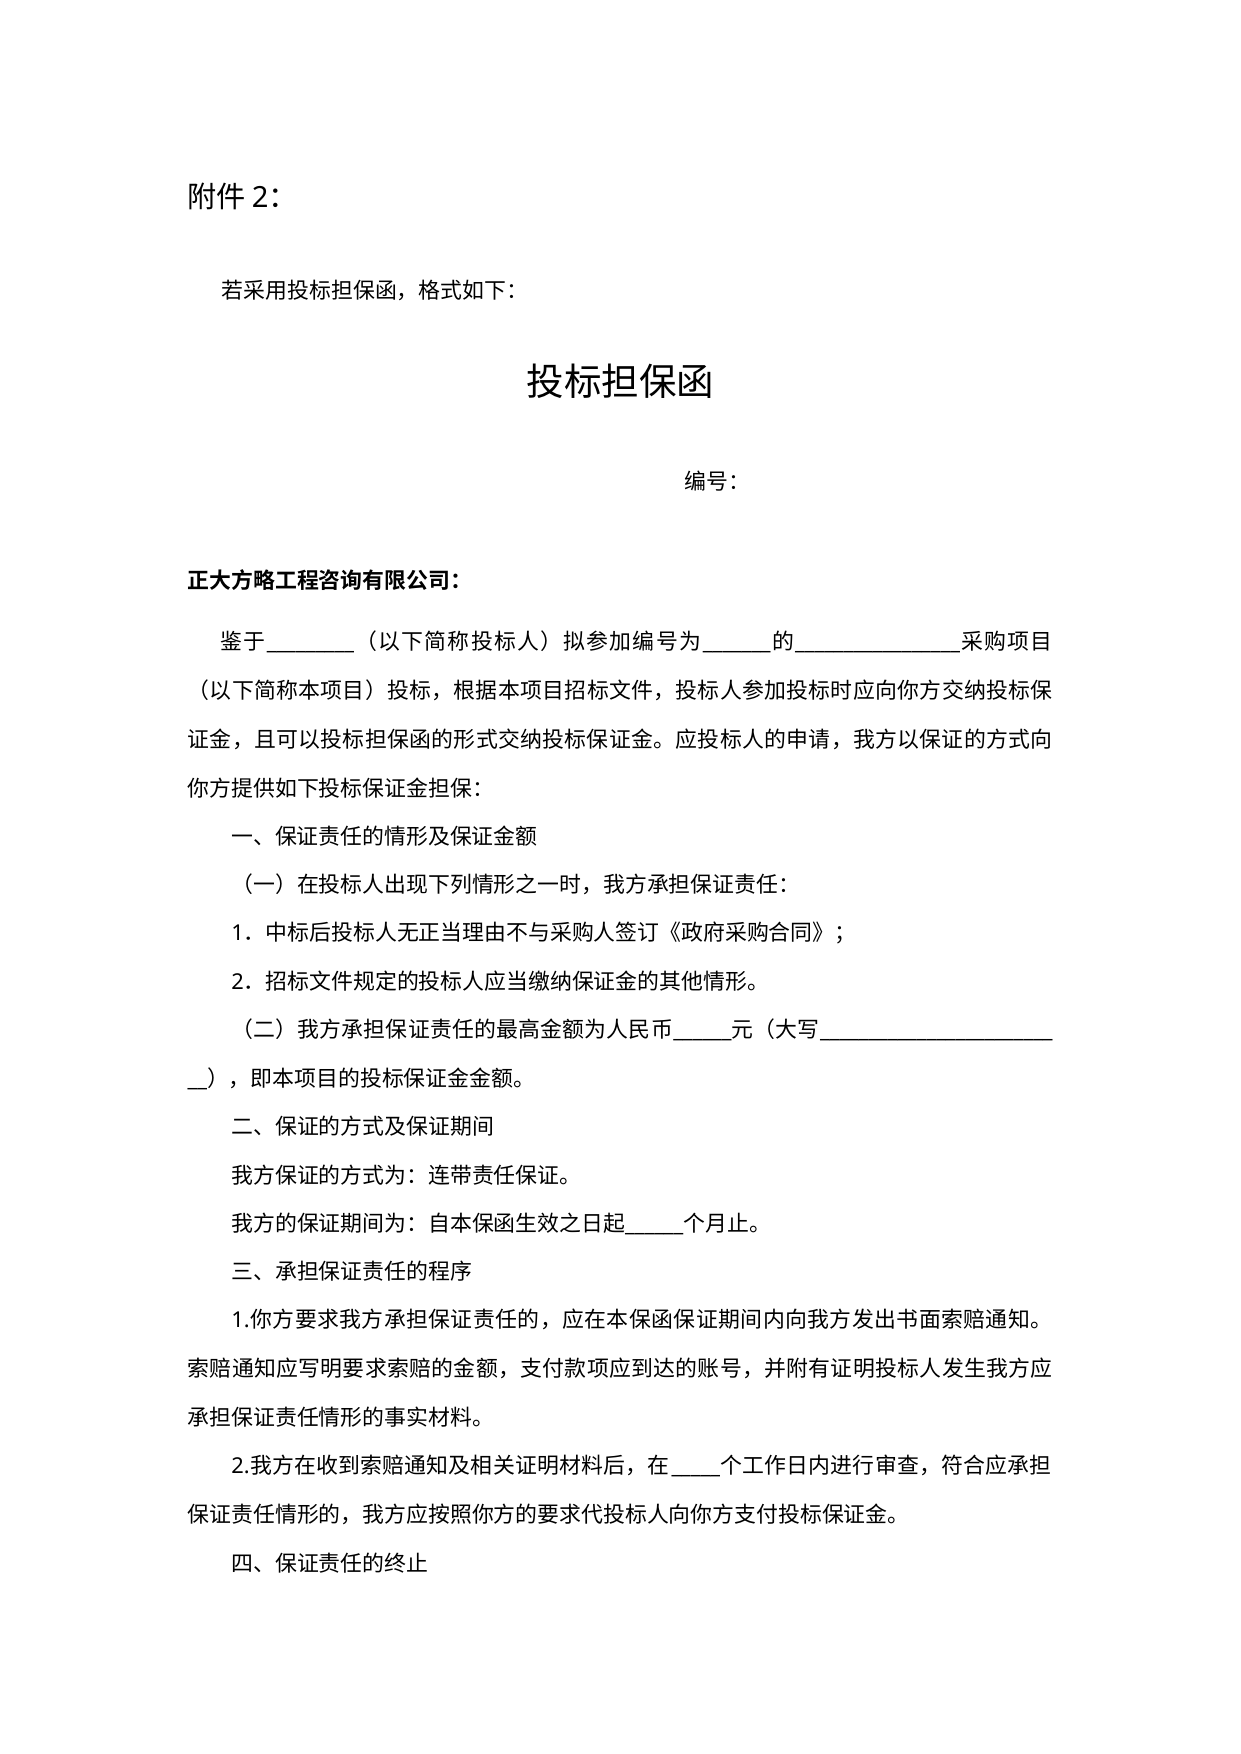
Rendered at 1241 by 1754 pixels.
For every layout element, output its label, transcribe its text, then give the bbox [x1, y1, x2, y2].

text 三、承担保证责任的程序 [187, 1254, 1053, 1286]
text 我方保证的方式为：连带责任保证。 [187, 1157, 1053, 1190]
text 1.你方要求我方承担保证责任的，应在本保函保证期间内向我方发出书面索赔通知。索赔通知应写明要求索赔的金额，支付款项应到达的账号，并附有证明投标人发生我方应承担保证责任情形的事实材料。 [187, 1302, 1053, 1432]
text 四、保证责任的终止 [187, 1545, 1053, 1578]
text 二、保证的方式及保证期间 [187, 1109, 1053, 1141]
text 鉴于_________（以下简称投标人）拟参加编号为_______的_________________采购项目（以下简称本项目）投标，根据本项目招标文件，投标人参加投标时应向你方交纳投标保证金，且可以投标担保函的形式交纳投标保证金。应投标人的申请，我方以保证的方式向你方提供如下投标保证金担保： [187, 624, 1053, 803]
text 1．中标后投标人无正当理由不与采购人签订《政府采购合同》； [187, 915, 1053, 948]
text （二）我方承担保证责任的最高金额为人民币______元（大写__________________________），即本项目的投标保证金金额。 [187, 1012, 1053, 1093]
text 附件2： [187, 162, 1053, 227]
text 正大方略工程咨询有限公司： [187, 563, 1053, 596]
text 2.我方在收到索赔通知及相关证明材料后，在_____个工作日内进行审查，符合应承担保证责任情形的，我方应按照你方的要求代投标人向你方支付投标保证金。 [187, 1448, 1053, 1529]
text （一）在投标人出现下列情形之一时，我方承担保证责任： [187, 867, 1053, 899]
text 编号： [187, 463, 915, 496]
text 投标担保函 [187, 346, 1053, 411]
text 若采用投标担保函，格式如下： [187, 273, 1053, 306]
text 一、保证责任的情形及保证金额 [187, 818, 1053, 851]
text 我方的保证期间为：自本保函生效之日起______个月止。 [187, 1206, 1053, 1238]
text 2．招标文件规定的投标人应当缴纳保证金的其他情形。 [187, 963, 1053, 996]
